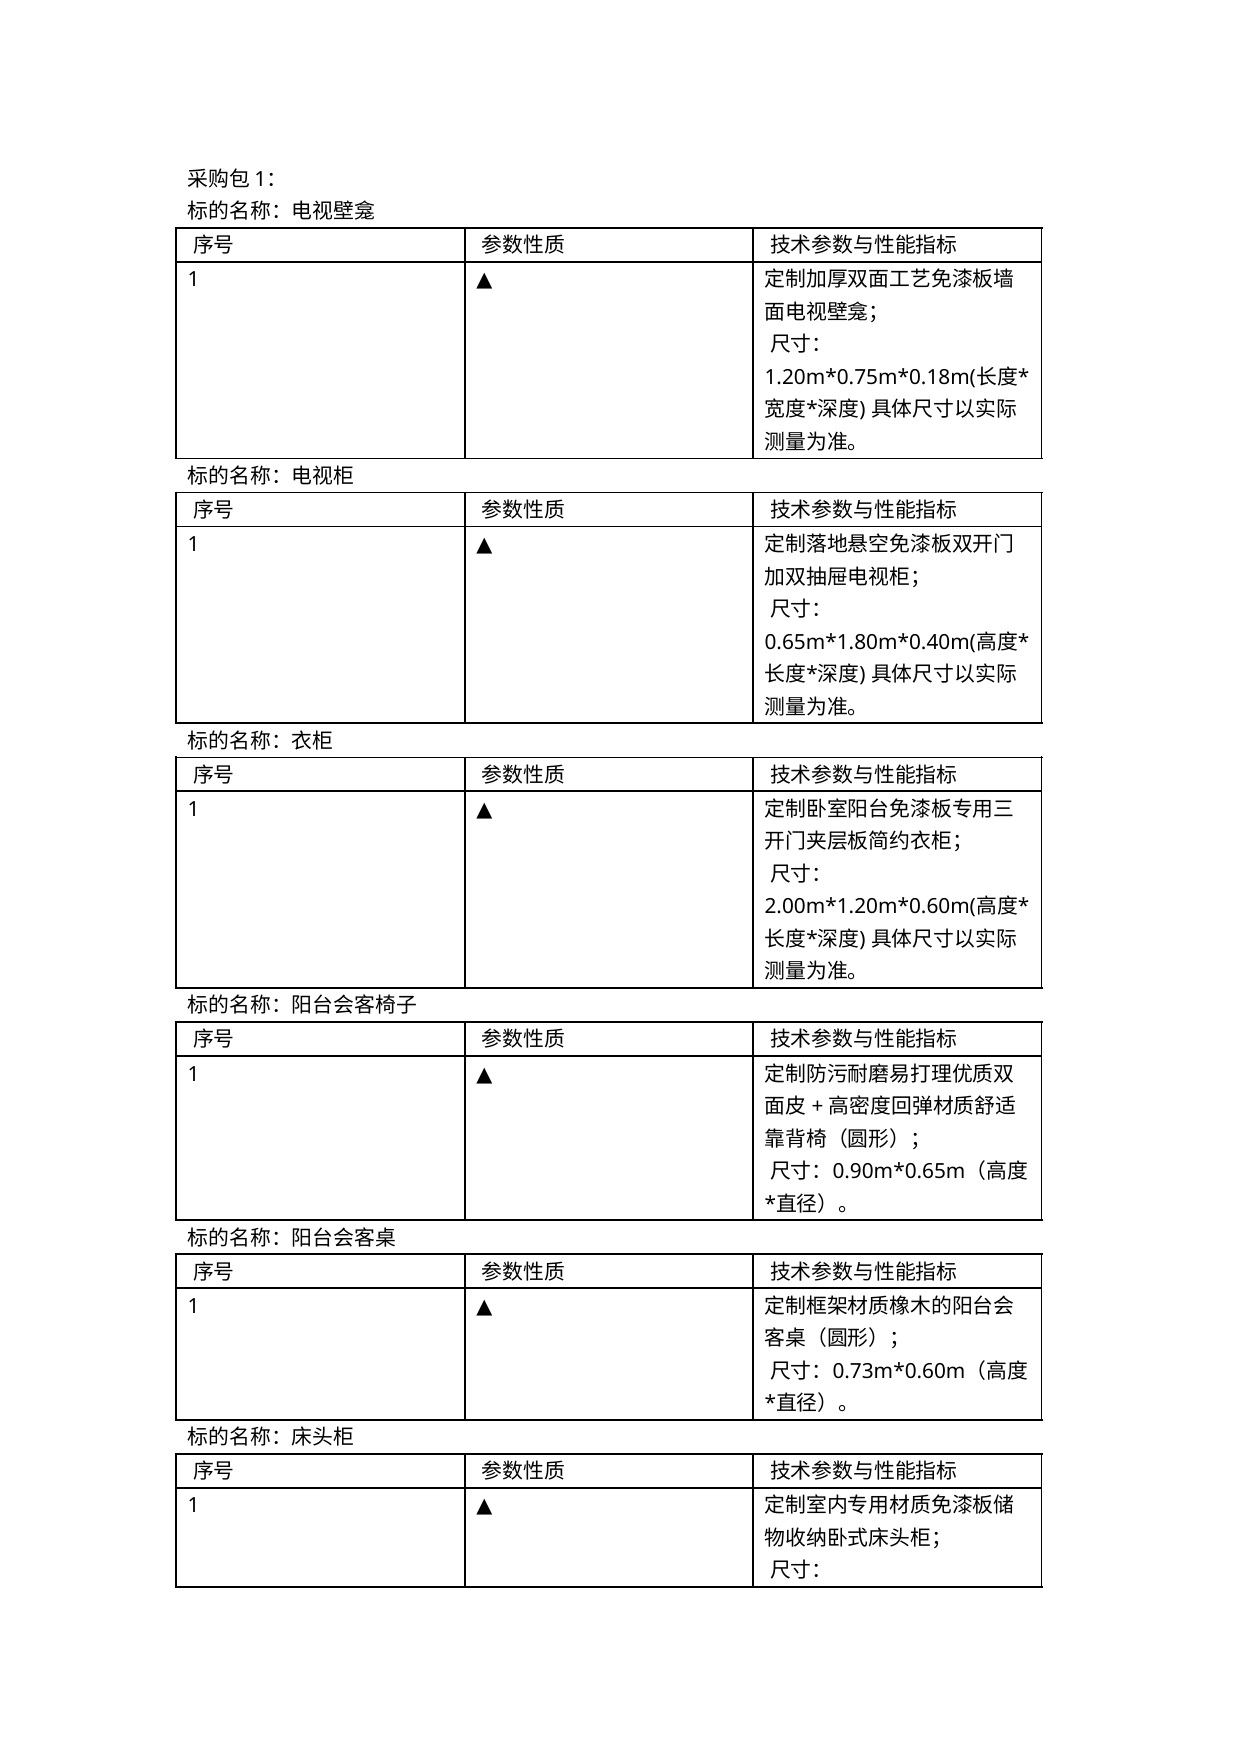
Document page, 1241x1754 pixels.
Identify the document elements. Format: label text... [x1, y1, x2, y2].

table_header 技术参数与性能指标 [754, 758, 1041, 790]
text 采购包1： [187, 162, 1053, 194]
table_header 序号 [177, 1255, 464, 1287]
table_header 参数性质 [466, 1255, 752, 1287]
table_header 参数性质 [466, 1455, 752, 1487]
table_header 技术参数与性能指标 [754, 493, 1041, 526]
table_cell ▲ [466, 263, 752, 458]
table_cell 定制加厚双面工艺免漆板墙面电视壁龛； 尺寸：1.20m*0.75m*0.18m(长度*宽度*深度) 具体尺寸以实际测量为准。 [754, 263, 1041, 458]
text 标的名称：电视壁龛 [187, 194, 1053, 227]
table_cell 1 [177, 1489, 464, 1586]
table_cell ▲ [466, 792, 752, 987]
table_cell 定制防污耐磨易打理优质双面皮 + 高密度回弹材质舒适靠背椅（圆形）； 尺寸：0.90m*0.65m（高度*直径）。 [754, 1057, 1041, 1219]
table_header 技术参数与性能指标 [754, 1255, 1041, 1287]
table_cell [754, 1489, 1041, 1586]
table_cell 定制框架材质橡木的阳台会客桌（圆形）； 尺寸：0.73m*0.60m（高度*直径）。 [754, 1289, 1041, 1419]
text 标的名称：阳台会客桌 [187, 1221, 1053, 1253]
text 标的名称：衣柜 [187, 724, 1053, 756]
table_header 技术参数与性能指标 [754, 229, 1041, 261]
table_cell 定制卧室阳台免漆板专用三开门夹层板简约衣柜； 尺寸：2.00m*1.20m*0.60m(高度*长度*深度) 具体尺寸以实际测量为准。 [754, 792, 1041, 987]
table_header 参数性质 [466, 493, 752, 526]
table_header 序号 [177, 493, 464, 526]
table_cell 1 [177, 792, 464, 987]
table_cell 1 [177, 1057, 464, 1219]
table_header 序号 [177, 1023, 464, 1055]
table_cell 1 [177, 263, 464, 458]
table_cell ▲ [466, 1057, 752, 1219]
table_cell ▲ [466, 527, 752, 722]
table_cell 定制落地悬空免漆板双开门加双抽屉电视柜； 尺寸：0.65m*1.80m*0.40m(高度*长度*深度) 具体尺寸以实际测量为准。 [754, 527, 1041, 722]
text 标的名称：电视柜 [187, 459, 1053, 492]
table_cell 1 [177, 527, 464, 722]
table_header 技术参数与性能指标 [754, 1455, 1041, 1487]
table_cell ▲ [466, 1289, 752, 1419]
table_header 序号 [177, 758, 464, 790]
table_header 参数性质 [466, 229, 752, 261]
table_header 参数性质 [466, 758, 752, 790]
table_cell ▲ [466, 1489, 752, 1586]
table_header 技术参数与性能指标 [754, 1023, 1041, 1055]
table_cell 1 [177, 1289, 464, 1419]
table_header 参数性质 [466, 1023, 752, 1055]
table_header 序号 [177, 1455, 464, 1487]
table_header 序号 [177, 229, 464, 261]
text 标的名称：床头柜 [187, 1420, 1053, 1453]
text 标的名称：阳台会客椅子 [187, 988, 1053, 1021]
